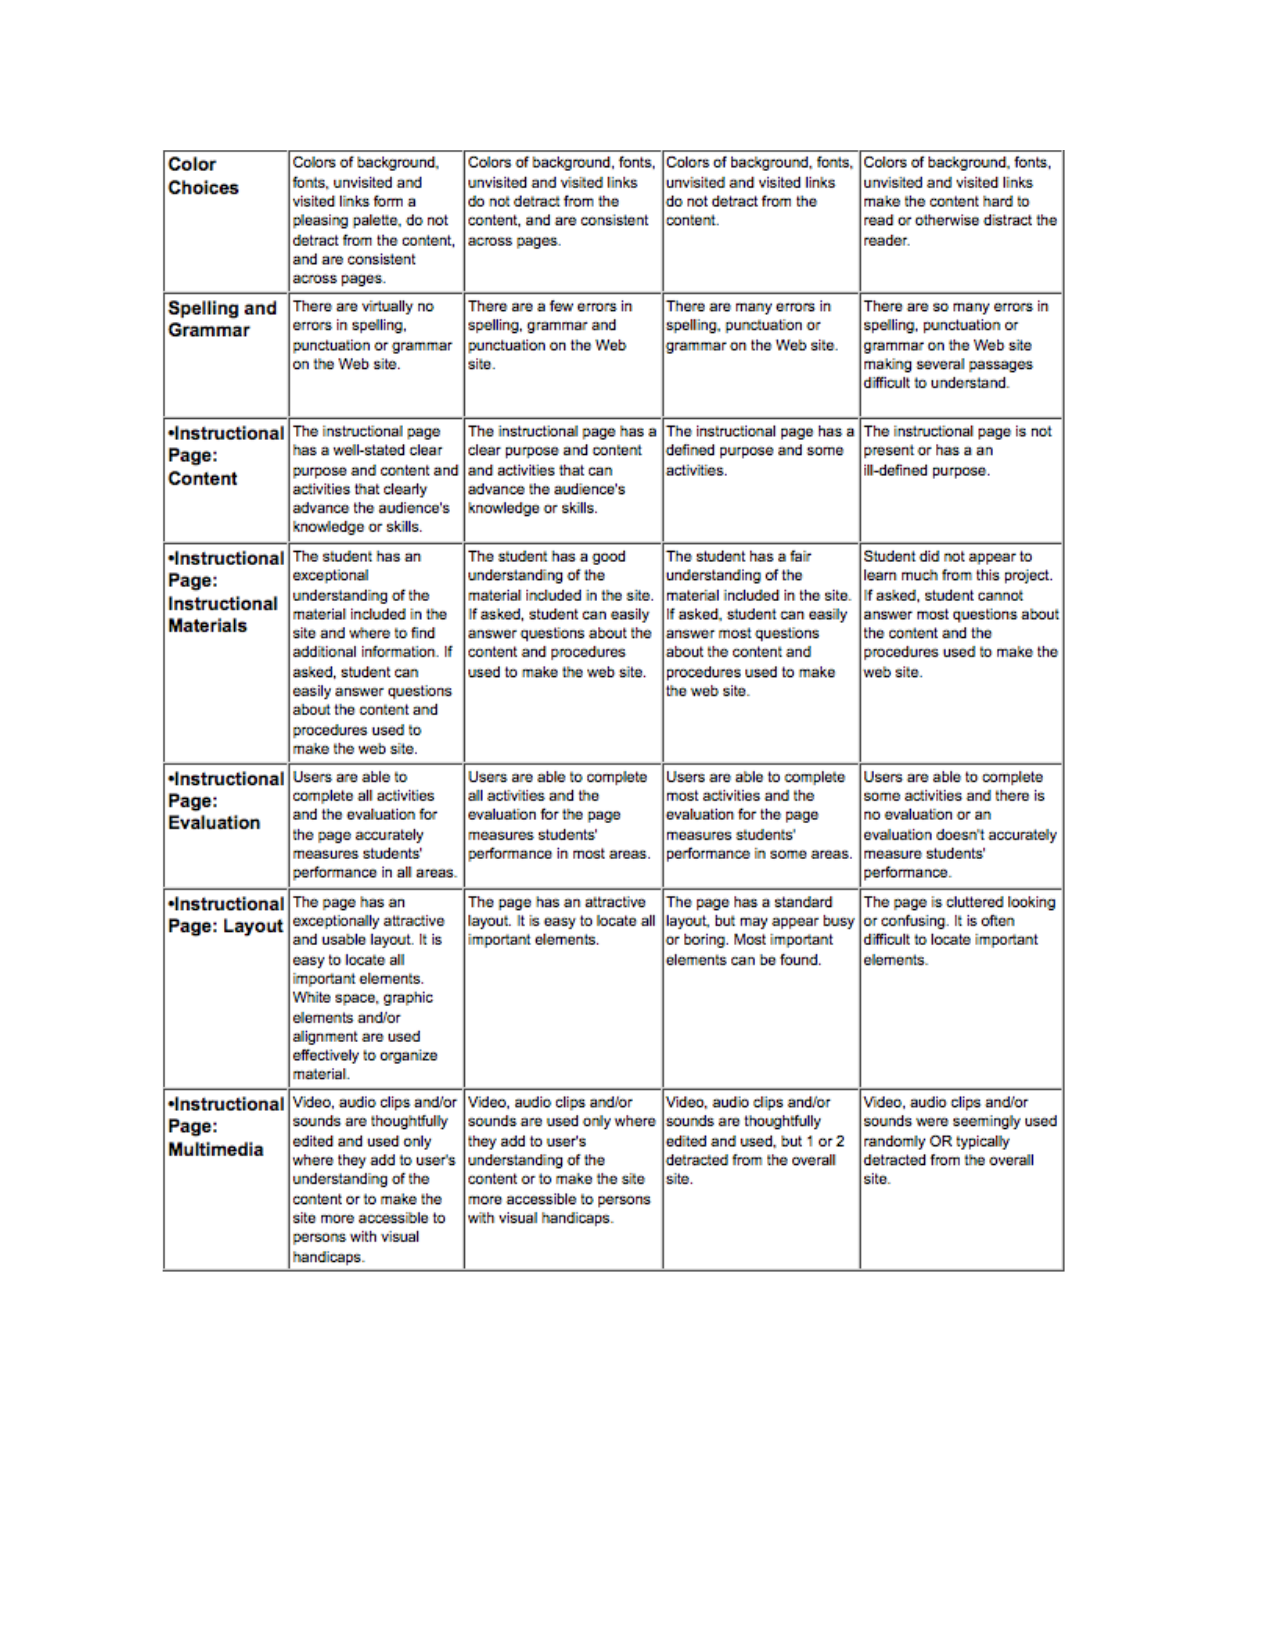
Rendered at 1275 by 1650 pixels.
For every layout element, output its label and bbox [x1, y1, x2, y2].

picture [162, 150, 1068, 1275]
